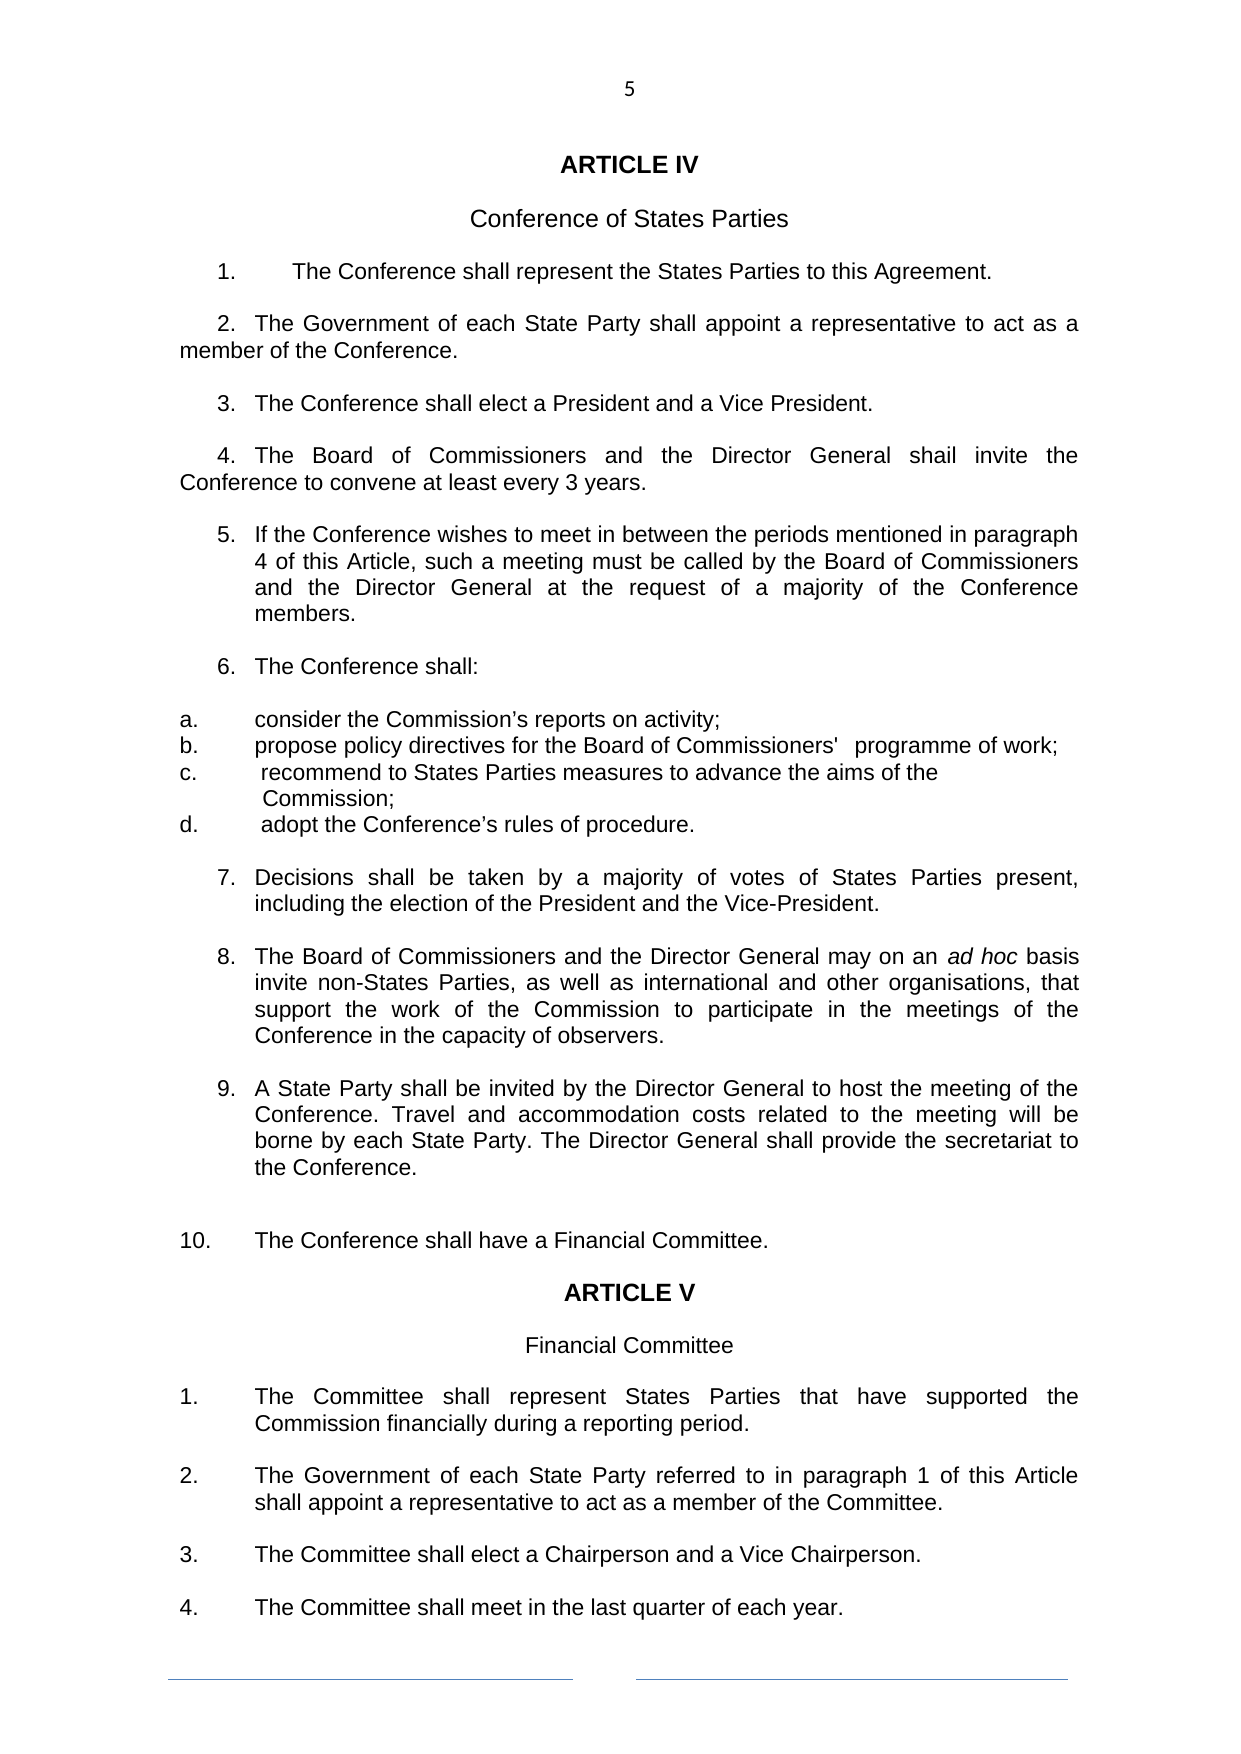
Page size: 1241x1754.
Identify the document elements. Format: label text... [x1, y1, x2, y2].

list The Committee shall represent States Parties that have supported the Commission financially during a reporting period. [179, 1383, 1079, 1436]
list The Committee shall meet in the last quarter of each year. [179, 1594, 1079, 1620]
list The Conference shall elect a President and a Vice President. [217, 389, 1079, 416]
text c. recommend to States Parties measures to advance the aims of the [179, 758, 1079, 785]
text b. propose policy directives for the Board of Commissioners' programme of work; [179, 732, 1079, 758]
text 10. The Conference shall have a Financial Committee. [179, 1227, 1079, 1254]
list A State Party shall be invited by the Director General to host the meeting of the Conference. Travel and accommodation costs related to the meeting will be borne by each State Party. The Director General shall provide the secretariat to the Conference. [217, 1075, 1079, 1180]
text Financial Committee [179, 1332, 1079, 1358]
list The Conference shall represent the States Parties to this Agreement. [217, 258, 1079, 284]
list The Government of each State Party referred to in paragraph 1 of this Article shall appoint a representative to act as a member of the Committee. [179, 1462, 1079, 1515]
text a. consider the Commission’s reports on activity; [179, 706, 1079, 732]
text d. adopt the Conference’s rules of procedure. [179, 811, 1079, 837]
list The Conference shall: [217, 653, 1079, 679]
text 4. The Board of Commissioners and the Director General shail invite the Conference to convene at least every 3 years. [179, 442, 1079, 495]
text ARTICLE IV [179, 150, 1079, 179]
list The Committee shall elect a Chairperson and a Vice Chairperson. [179, 1541, 1079, 1568]
list The Board of Commissioners and the Director General may on an ad hoc basis invite non-States Parties, as well as international and other organisations, that support the work of the Commission to participate in the meetings of the Conference in the capacity of observers. [217, 943, 1079, 1048]
text Conference of States Parties [179, 204, 1079, 233]
list Decisions shall be taken by a majority of votes of States Parties present, including the election of the President and the Vice-President. [217, 864, 1079, 917]
text 2. The Government of each State Party shall appoint a representative to act as a member of the Conference. [179, 310, 1079, 363]
text Commission; [179, 785, 1079, 811]
list If the Conference wishes to meet in between the periods mentioned in paragraph 4 of this Article, such a meeting must be called by the Board of Commissioners and the Director General at the request of a majority of the Conference members. [217, 521, 1079, 627]
text ARTICLE V [179, 1278, 1079, 1307]
